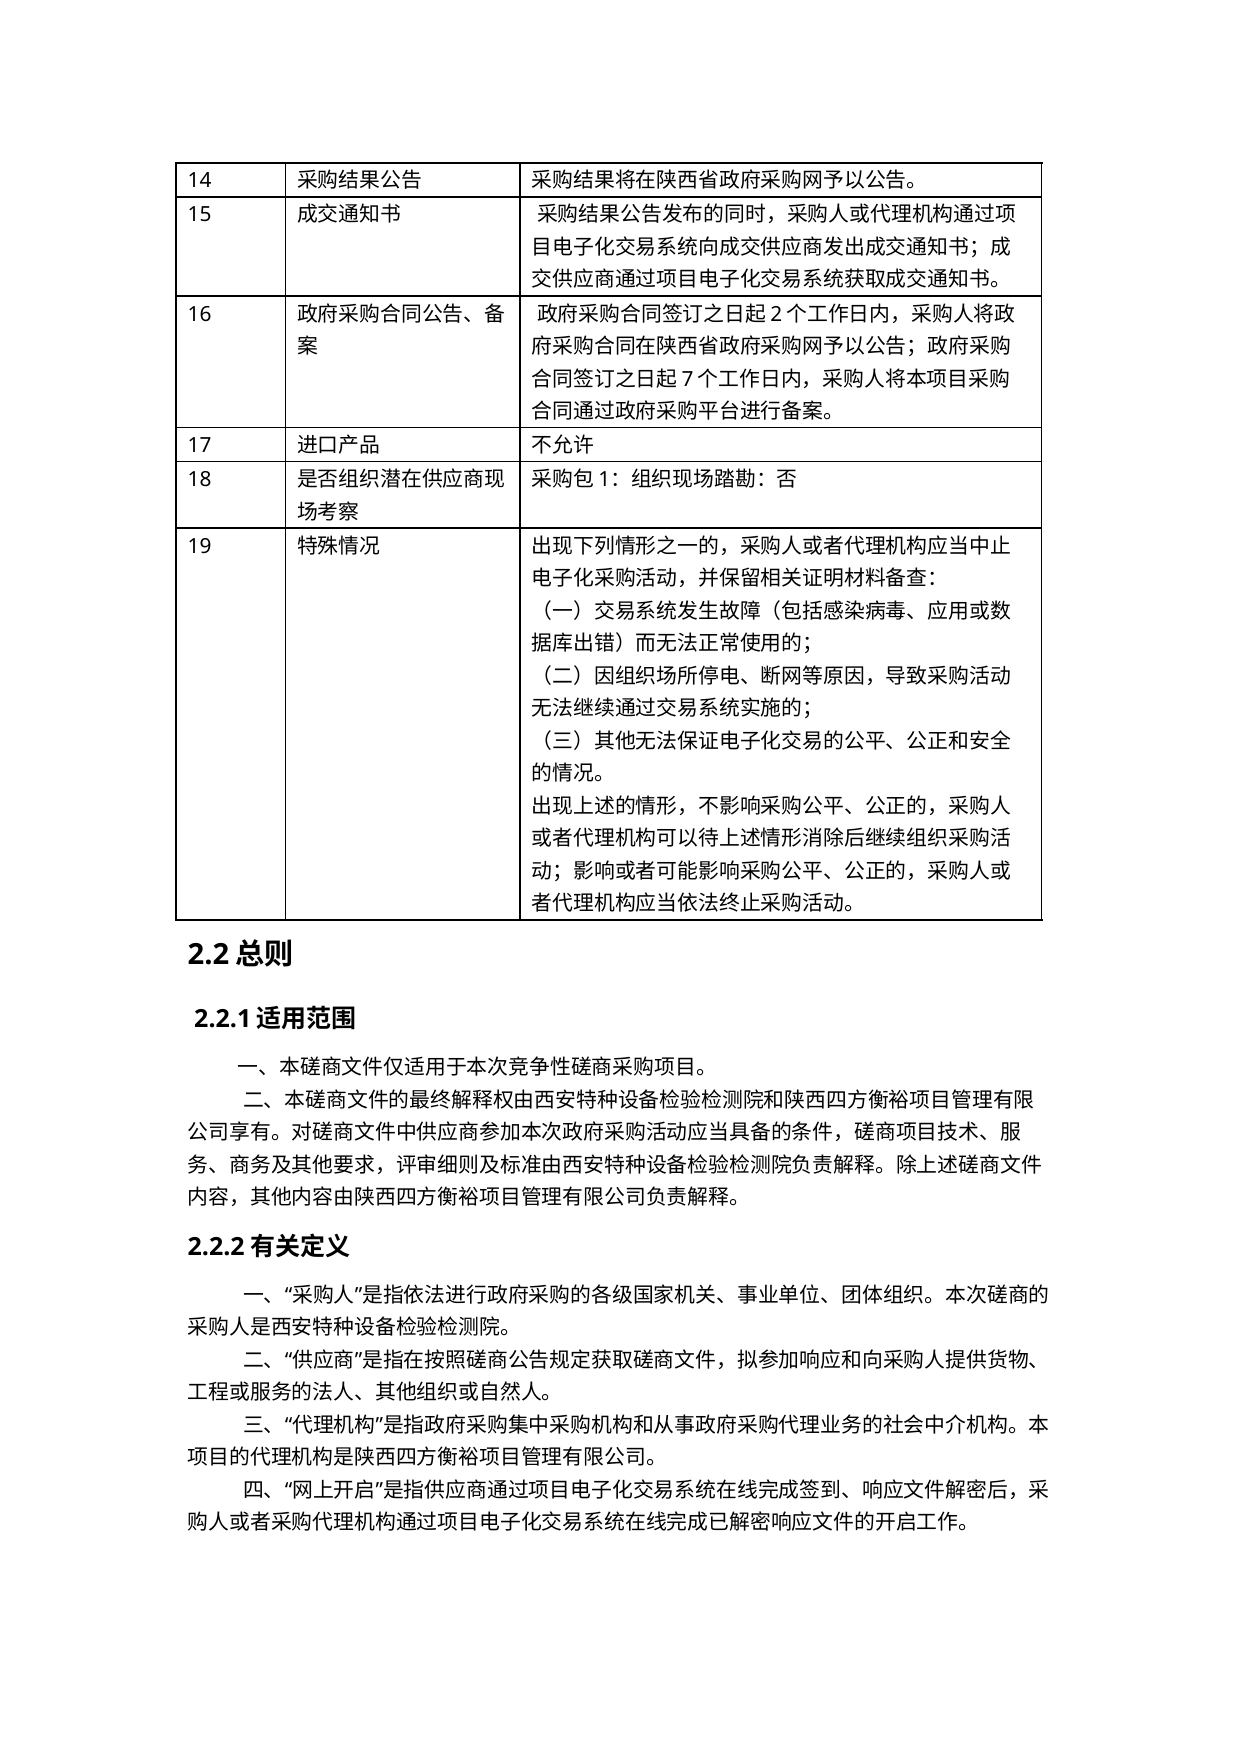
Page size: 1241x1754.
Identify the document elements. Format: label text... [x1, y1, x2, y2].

table_cell 18 [177, 462, 285, 527]
text 2.2总则 [187, 920, 1053, 985]
table_cell 进口产品 [286, 428, 519, 461]
table_cell 政府采购合同签订之日起2个工作日内，采购人将政府采购合同在陕西省政府采购网予以公告；政府采购合同签订之日起7个工作日内，采购人将本项目采购合同通过政府采购平台进行备案。 [521, 297, 1041, 427]
table_cell 19 [177, 529, 285, 919]
table_cell 特殊情况 [286, 529, 519, 919]
text 一、“采购人”是指依法进行政府采购的各级国家机关、事业单位、团体组织。本次磋商的采购人是西安特种设备检验检测院。 [187, 1278, 1053, 1343]
table_cell 采购结果公告 [286, 164, 519, 196]
table_cell 16 [177, 297, 285, 427]
table_cell 采购结果将在陕西省政府采购网予以公告。 [521, 164, 1041, 196]
text 2.2.1适用范围 [187, 985, 1053, 1050]
table_cell 采购包1：组织现场踏勘：否 [521, 462, 1041, 527]
text 四、“网上开启”是指供应商通过项目电子化交易系统在线完成签到、响应文件解密后，采购人或者采购代理机构通过项目电子化交易系统在线完成已解密响应文件的开启工作。 [187, 1473, 1053, 1538]
table_cell 15 [177, 198, 285, 295]
table_cell 政府采购合同公告、备案 [286, 297, 519, 427]
table_cell 17 [177, 428, 285, 461]
table_cell 不允许 [521, 428, 1041, 461]
text 二、“供应商”是指在按照磋商公告规定获取磋商文件，拟参加响应和向采购人提供货物、工程或服务的法人、其他组织或自然人。 [187, 1343, 1053, 1408]
table_cell 成交通知书 [286, 198, 519, 295]
text 二、本磋商文件的最终解释权由西安特种设备检验检测院和陕西四方衡裕项目管理有限公司享有。对磋商文件中供应商参加本次政府采购活动应当具备的条件，磋商项目技术、服务、商务及其他要求，评审细则及标准由西安特种设备检验检测院负责解释。除上述磋商文件内容，其他内容由陕西四方衡裕项目管理有限公司负责解释。 [187, 1083, 1053, 1213]
table_cell 14 [177, 164, 285, 196]
text 一、本磋商文件仅适用于本次竞争性磋商采购项目。 [187, 1050, 1053, 1083]
table_cell 采购结果公告发布的同时，采购人或代理机构通过项目电子化交易系统向成交供应商发出成交通知书；成交供应商通过项目电子化交易系统获取成交通知书。 [521, 198, 1041, 295]
table_cell 是否组织潜在供应商现场考察 [286, 462, 519, 527]
table_cell 出现下列情形之一的，采购人或者代理机构应当中止电子化采购活动，并保留相关证明材料备查： （一）交易系统发生故障（包括感染病毒、应用或数据库出错）而无法正常使用的； （二）因组织场所停电、断网等原因，导致采购活动无法继续通过交易系统实施的； （三）其他无法保证电子化交易的公平、公正和安全的情况。 出现上述的情形，不影响采购公平、公正的，采购人或者代理机构可以待上述情形消除后继续组织采购活动；影响或者可能影响采购公平、公正的，采购人或者代理机构应当依法终止采购活动。 [521, 529, 1041, 919]
text 三、“代理机构”是指政府采购集中采购机构和从事政府采购代理业务的社会中介机构。本项目的代理机构是陕西四方衡裕项目管理有限公司。 [187, 1408, 1053, 1473]
text 2.2.2有关定义 [187, 1213, 1053, 1278]
